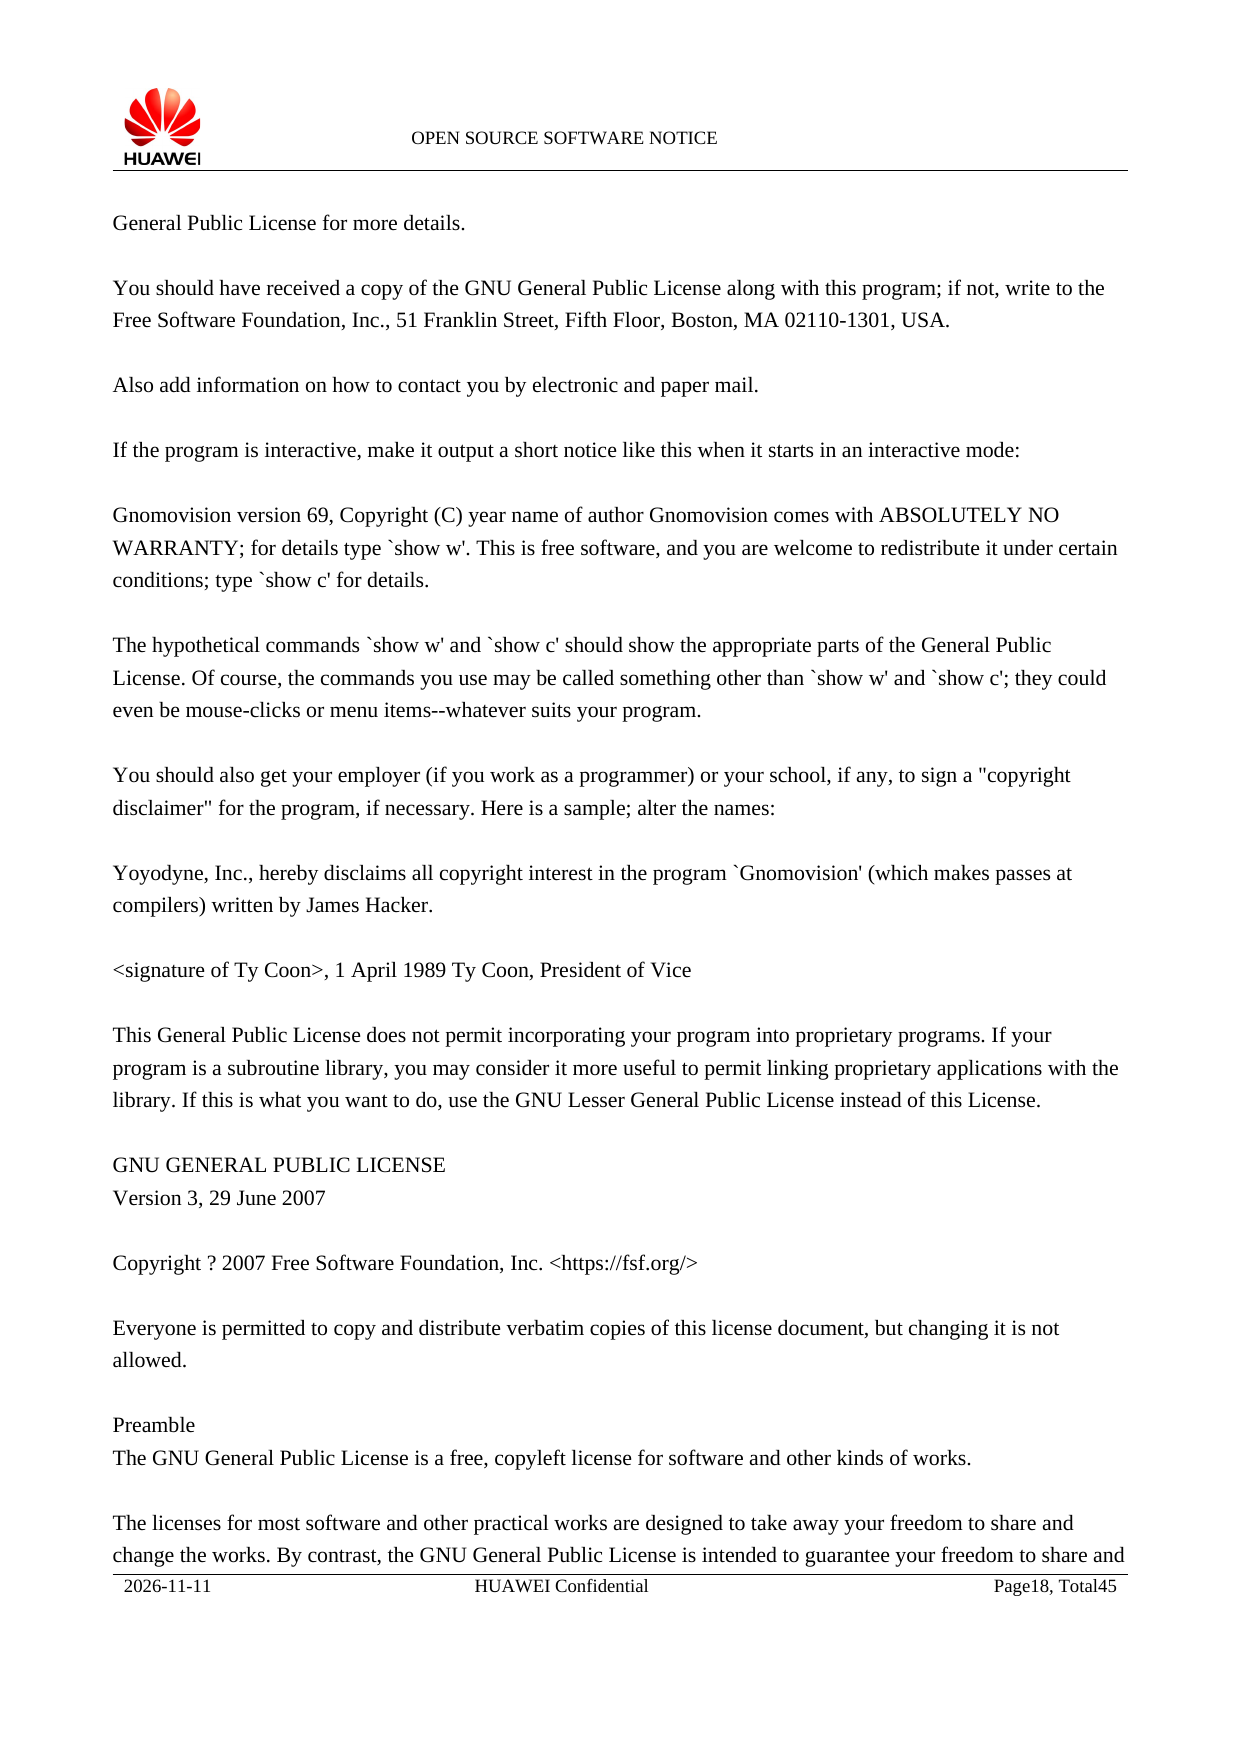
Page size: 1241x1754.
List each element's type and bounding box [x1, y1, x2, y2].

picture [124, 88, 201, 165]
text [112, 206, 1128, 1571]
